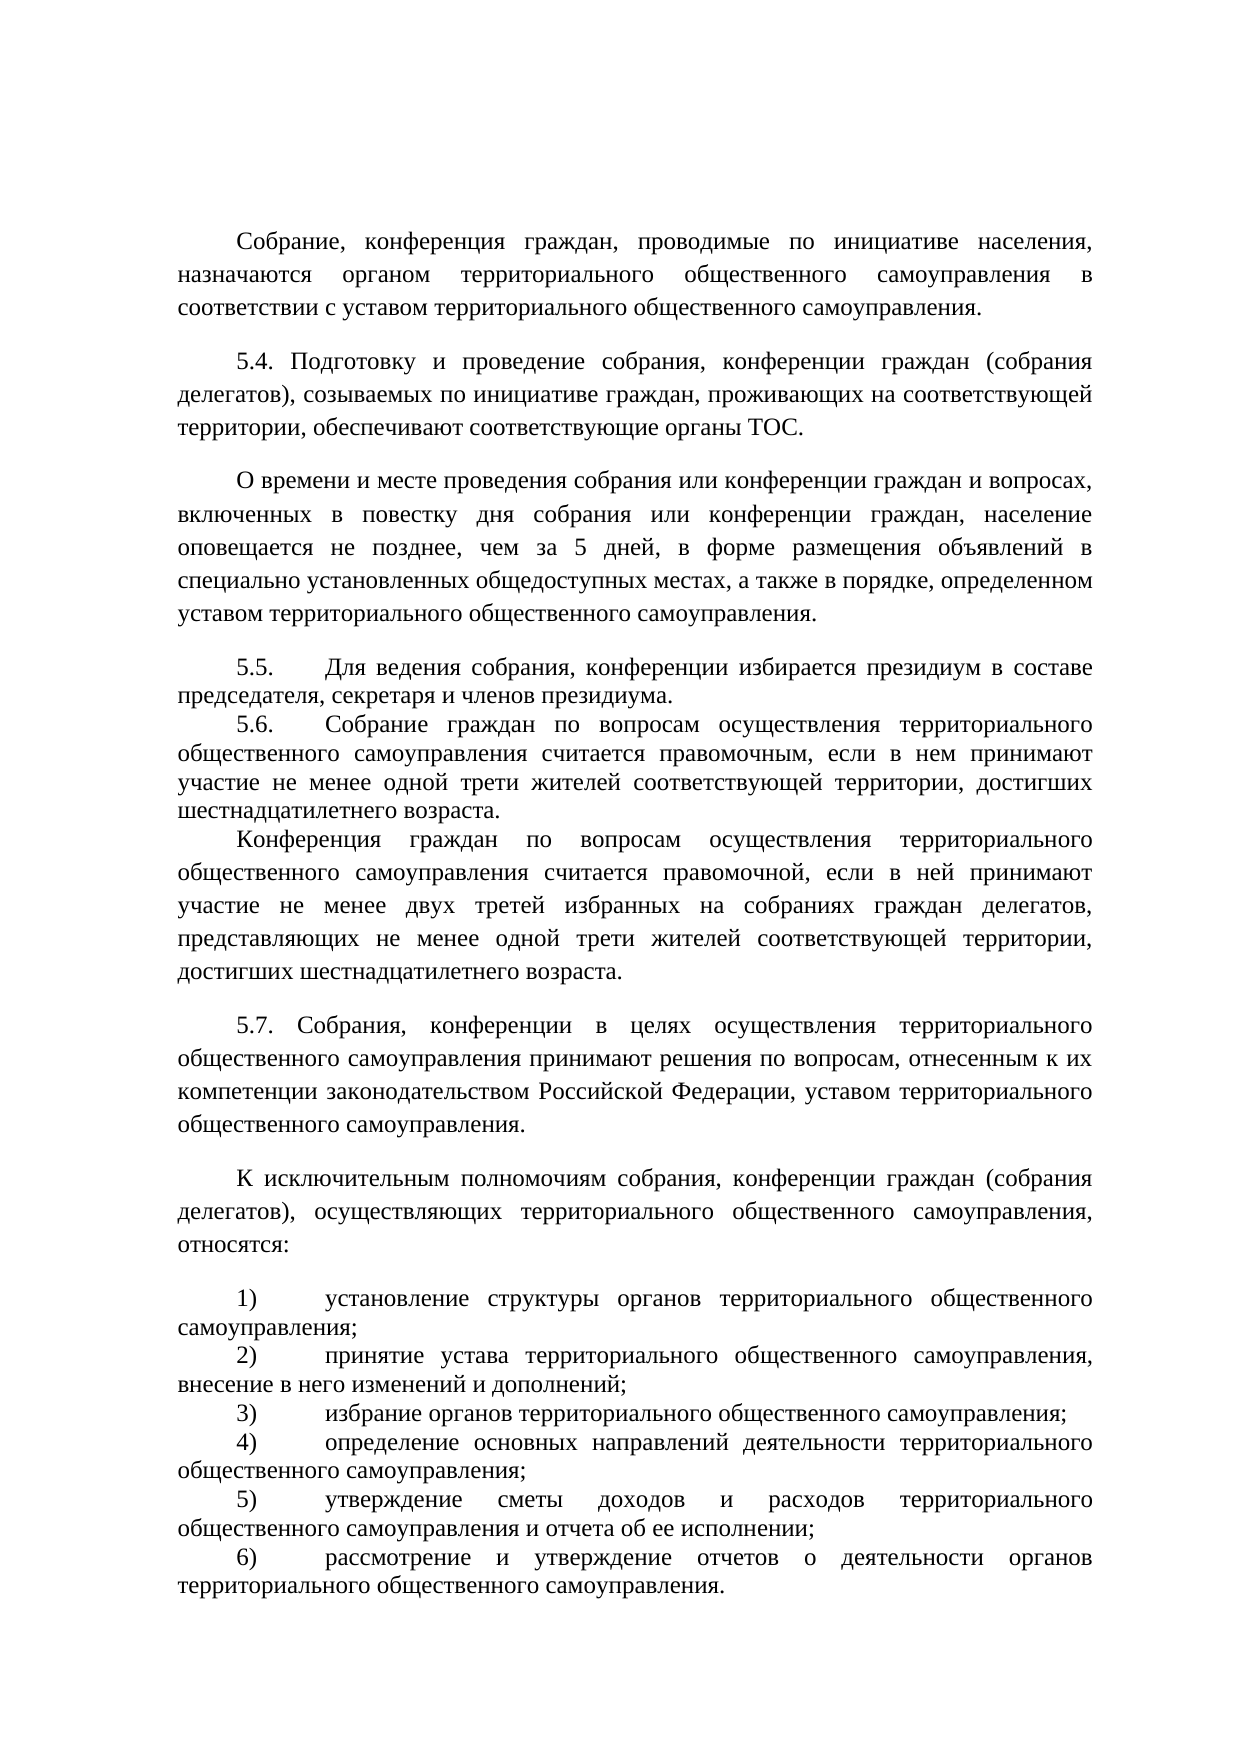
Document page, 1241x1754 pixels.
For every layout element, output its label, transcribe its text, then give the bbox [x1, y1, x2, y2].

list рассмотрение и утверждение отчетов о деятельности органов территориального общественного самоуправления. [177, 1542, 1093, 1599]
text Собрание, конференция граждан, проводимые по инициативе населения, назначаются органом территориального общественного самоуправления в соответствии с уставом территориального общественного самоуправления. [177, 226, 1093, 321]
text Конференция граждан по вопросам осуществления территориального общественного самоуправления считается правомочной, если в ней принимают участие не менее двух третей избранных на собраниях граждан делегатов, представляющих не менее одной трети жителей соответствующей территории, достигших шестнадцатилетнего возраста. [177, 824, 1093, 985]
text 5.4. Подготовку и проведение собрания, конференции граждан (собрания делегатов), созываемых по инициативе граждан, проживающих на соответствующей территории, обеспечивают соответствующие органы ТОС. [177, 346, 1093, 441]
text К исключительным полномочиям собрания, конференции граждан (собрания делегатов), осуществляющих территориального общественного самоуправления, относятся: [177, 1163, 1093, 1258]
list Собрание граждан по вопросам осуществления территориального общественного самоуправления считается правомочным, если в нем принимают участие не менее одной трети жителей соответствующей территории, достигших шестнадцатилетнего возраста. [177, 709, 1093, 824]
text 5.7. Собрания, конференции в целях осуществления территориального общественного самоуправления принимают решения по вопросам, отнесенным к их компетенции законодательством Российской Федерации, уставом территориального общественного самоуправления. [177, 1010, 1093, 1138]
list установление структуры органов территориального общественного самоуправления; [177, 1283, 1093, 1340]
list избрание органов территориального общественного самоуправления; [177, 1398, 1093, 1427]
list принятие устава территориального общественного самоуправления, внесение в него изменений и дополнений; [177, 1340, 1093, 1398]
text О времени и месте проведения собрания или конференции граждан и вопросах, включенных в повестку дня собрания или конференции граждан, население оповещается не позднее, чем за 5 дней, в форме размещения объявлений в специально установленных общедоступных местах, а также в порядке, определенном уставом территориального общественного самоуправления. [177, 466, 1093, 626]
list определение основных направлений деятельности территориального общественного самоуправления; [177, 1427, 1093, 1484]
list утверждение сметы доходов и расходов территориального общественного самоуправления и отчета об ее исполнении; [177, 1484, 1093, 1542]
list Для ведения собрания, конференции избирается президиум в составе председателя, секретаря и членов президиума. [177, 652, 1093, 709]
